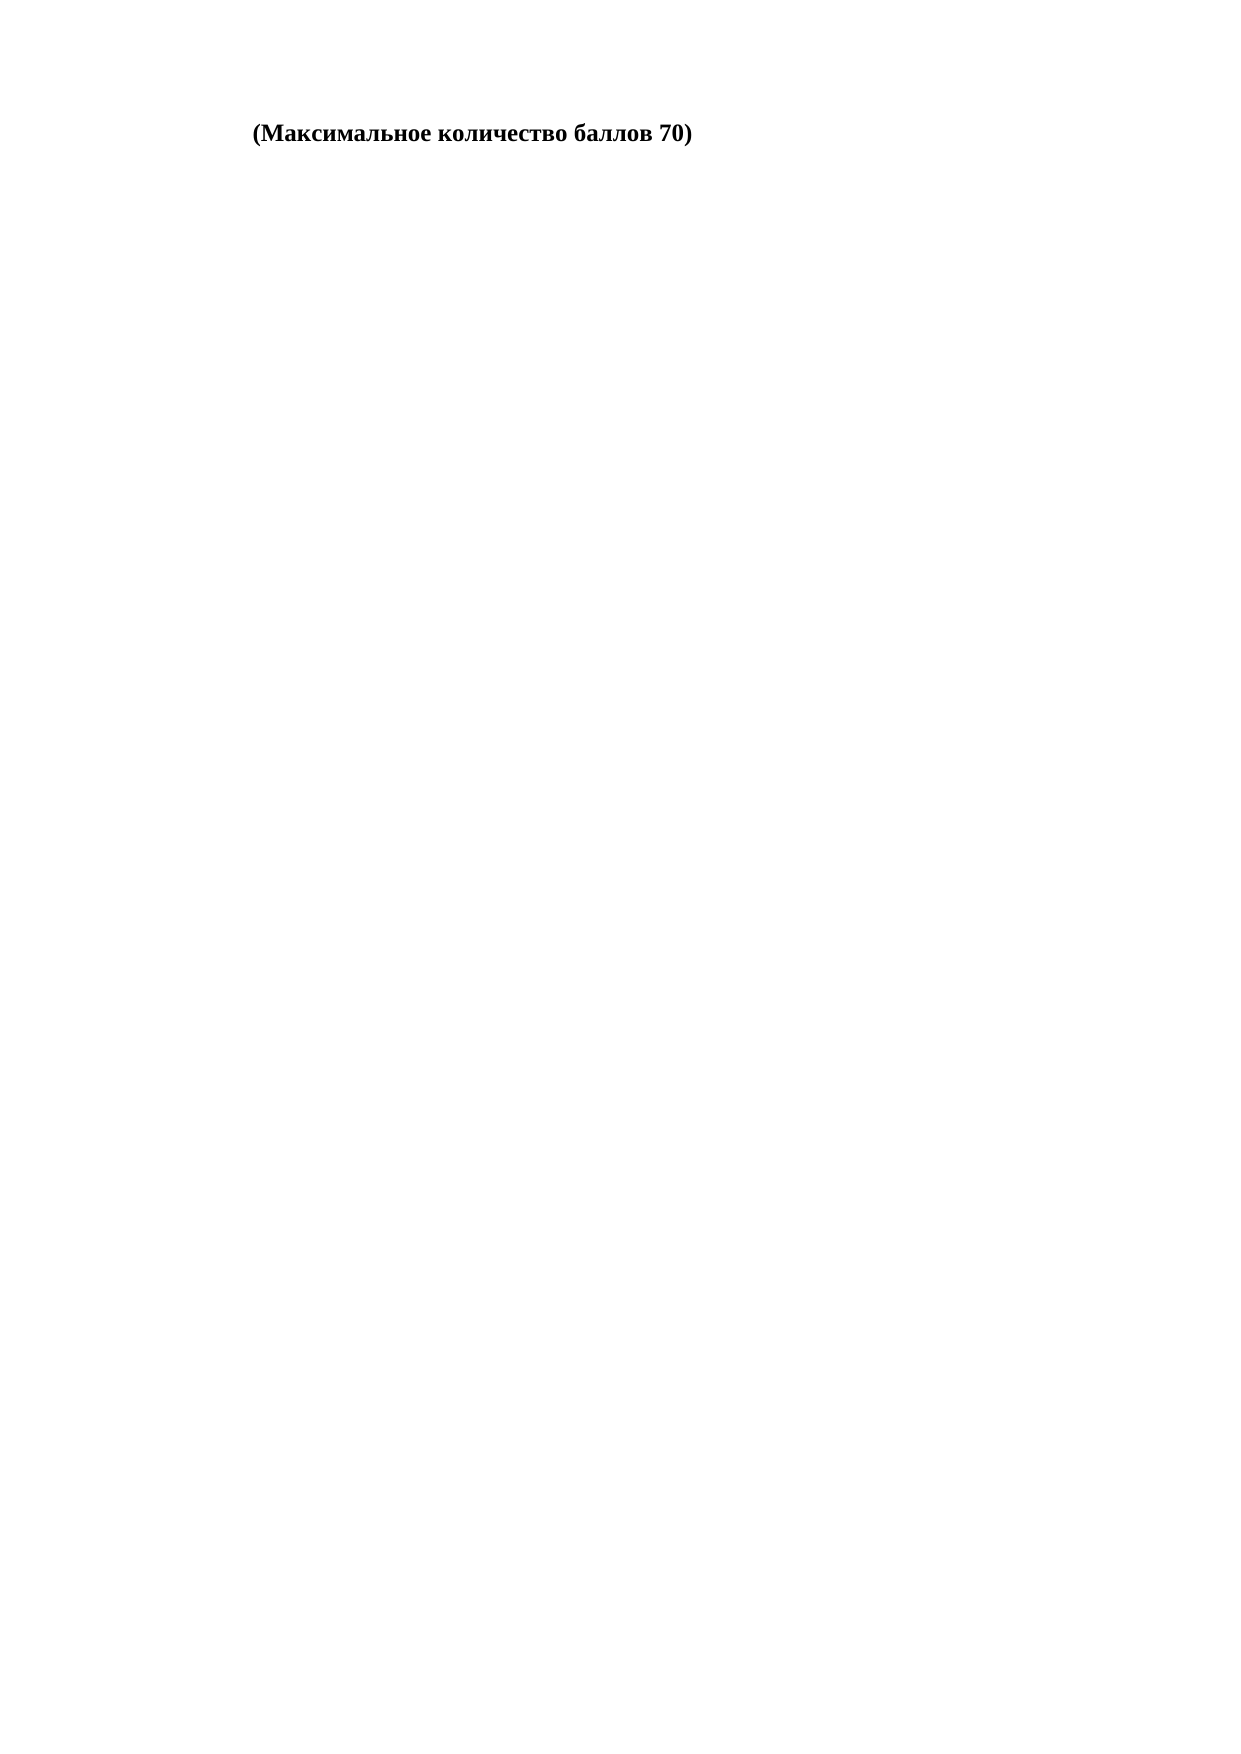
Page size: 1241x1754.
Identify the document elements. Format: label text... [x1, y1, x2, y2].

list (Максимальное количество баллов 70) [252, 118, 1152, 147]
